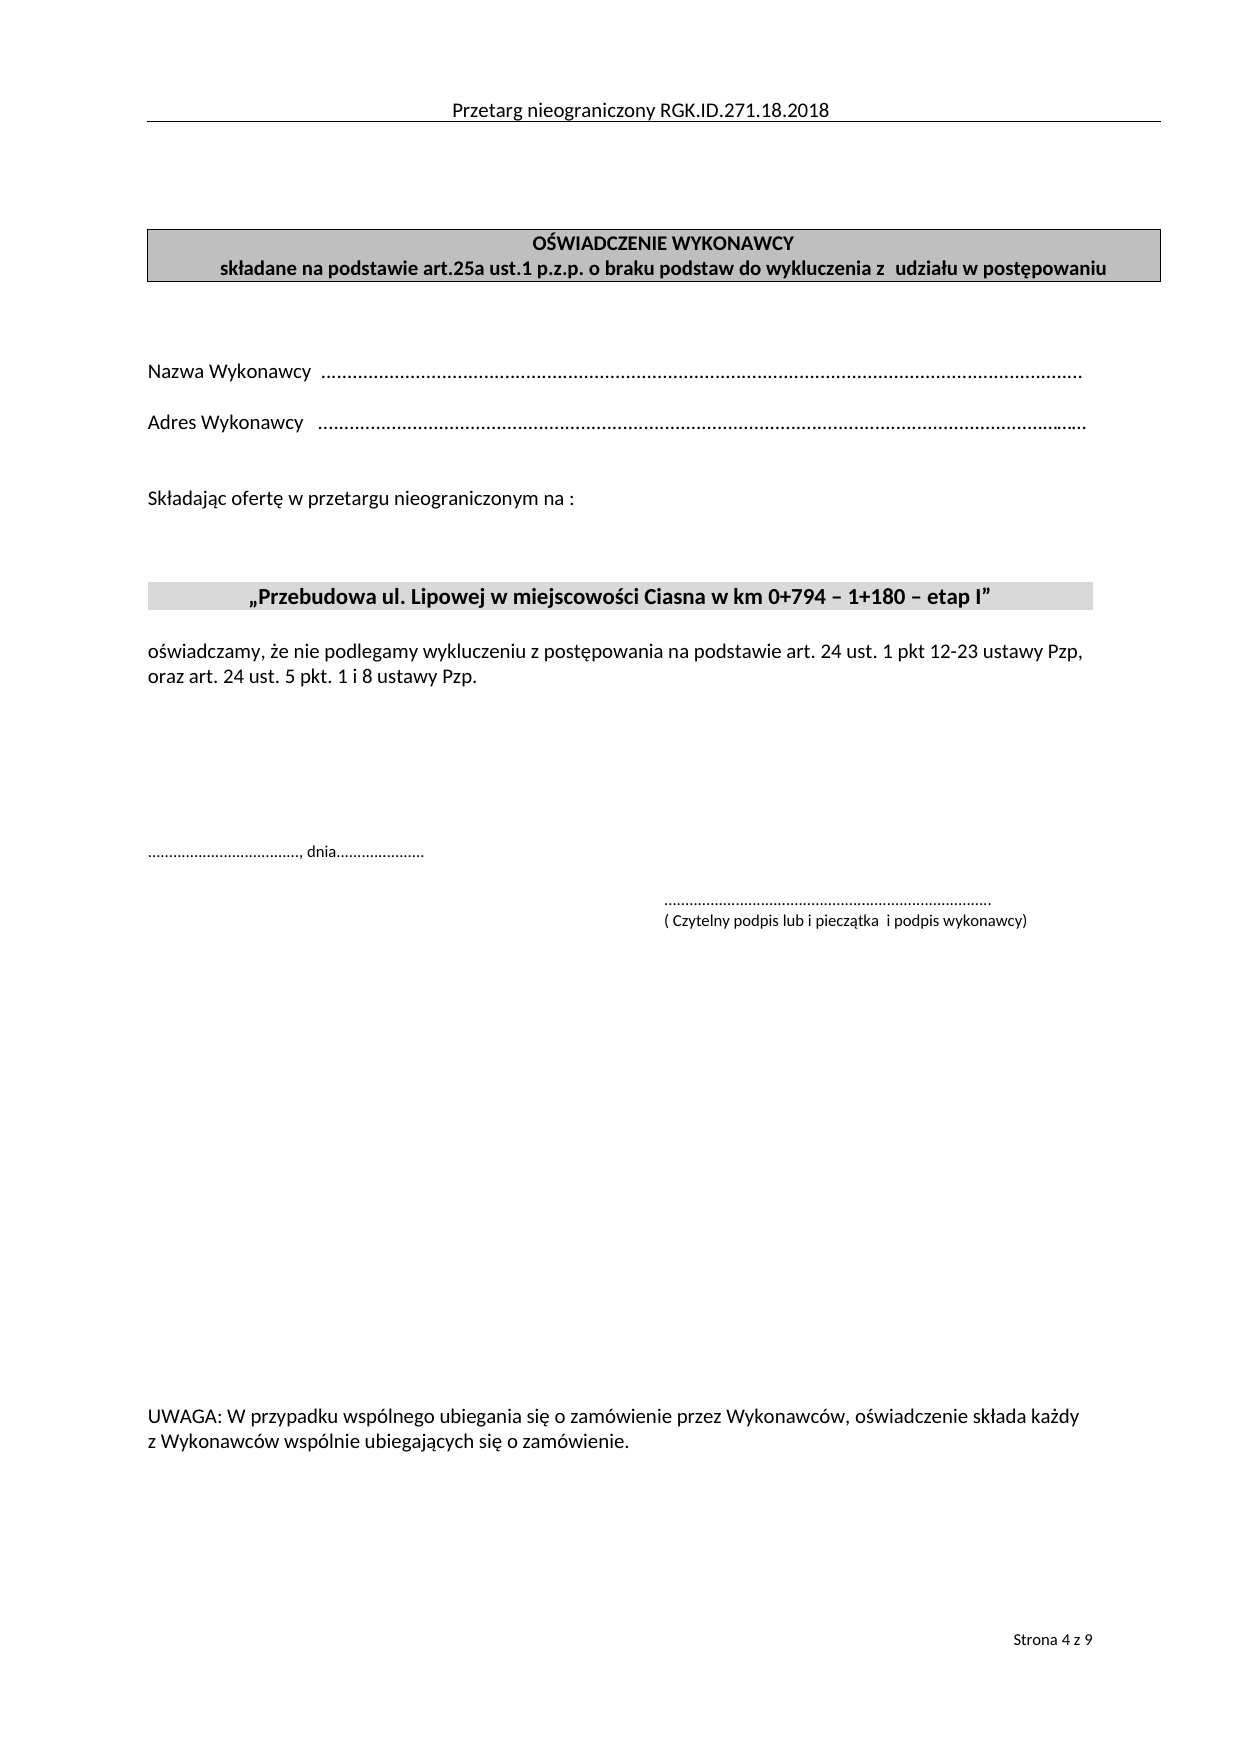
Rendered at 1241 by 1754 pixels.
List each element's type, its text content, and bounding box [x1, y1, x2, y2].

text z Wykonawców wspólnie ubiegających się o zamówienie. [148, 1429, 1093, 1454]
text ...................................., dnia..................... [148, 841, 1090, 861]
text ( Czytelny podpis lub i pieczątka i podpis wykonawcy) [148, 910, 1090, 930]
text Adres Wykonawcy ..........................................................................................................................................……… [148, 409, 1090, 434]
text Nazwa Wykonawcy ................................................................................................................................................. [148, 358, 1090, 383]
text „Przebudowa ul. Lipowej w miejscowości Ciasna w km 0+794 – 1+180 – etap I” [148, 582, 1093, 610]
text Składając ofertę w przetargu nieograniczonym na : [148, 485, 1090, 511]
text oświadczamy, że nie podlegamy wykluczeniu z postępowania na podstawie art. 24 ust. 1 pkt 12-23 ustawy Pzp, oraz art. 24 ust. 5 pkt. 1 i 8 ustawy Pzp. [148, 638, 1090, 689]
text .............................................................................. [590, 889, 1090, 910]
text UWAGA: W przypadku wspólnego ubiegania się o zamówienie przez Wykonawców, oświadczenie składa każdy [148, 1403, 1093, 1429]
table_header OŚWIADCZENIE WYKONAWCY składane na podstawie art.25a ust.1 p.z.p. o braku podstaw do wykluczenia z udziału w postępowaniu [148, 230, 1160, 281]
